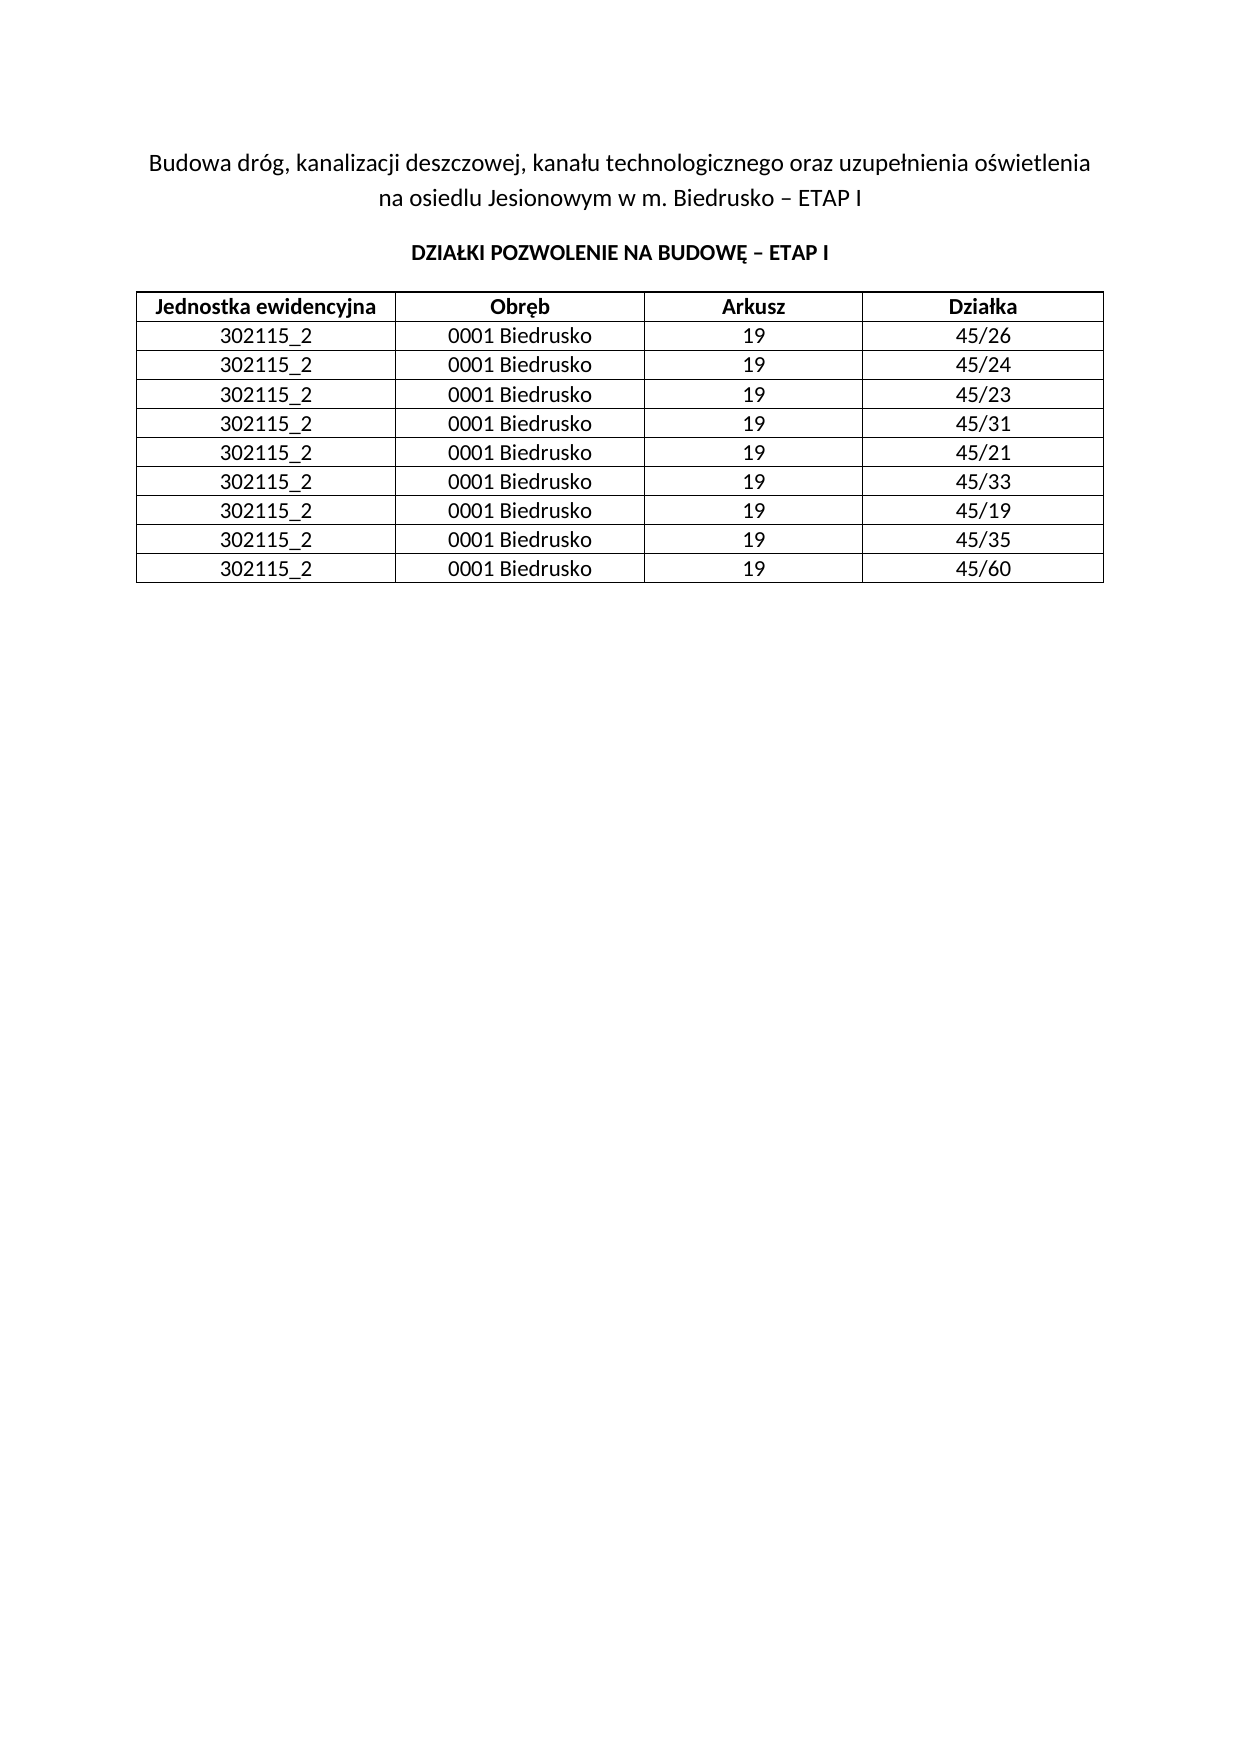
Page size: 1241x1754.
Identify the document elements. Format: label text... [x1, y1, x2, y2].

table_cell 19 [645, 496, 862, 524]
table_cell 19 [645, 409, 862, 437]
table_cell 19 [645, 380, 862, 408]
table_cell 45/21 [863, 438, 1103, 466]
table_cell 19 [645, 322, 862, 349]
table_cell 0001 Biedrusko [396, 409, 644, 437]
text DZIAŁKI POZWOLENIE NA BUDOWĘ – ETAP I [148, 238, 1093, 266]
table_cell 0001 Biedrusko [396, 496, 644, 524]
table_cell 45/23 [863, 380, 1103, 408]
table_cell 45/26 [863, 322, 1103, 349]
table_cell 19 [645, 525, 862, 553]
table_cell 0001 Biedrusko [396, 351, 644, 379]
text Budowa dróg, kanalizacji deszczowej, kanału technologicznego oraz uzupełnienia oświetlenia na osiedlu Jesionowym w m. Biedrusko – ETAP I [148, 148, 1093, 213]
table_cell 45/24 [863, 351, 1103, 379]
table_cell 302115_2 [137, 322, 395, 349]
table_cell 302115_2 [137, 409, 395, 437]
table_cell 302115_2 [137, 467, 395, 495]
table_header Działka [863, 293, 1103, 321]
table_header Obręb [396, 293, 644, 321]
table_cell 0001 Biedrusko [396, 380, 644, 408]
table_cell 302115_2 [137, 351, 395, 379]
table_cell 45/60 [863, 554, 1103, 582]
table_header Arkusz [645, 293, 862, 321]
table_cell 0001 Biedrusko [396, 322, 644, 349]
table_cell 0001 Biedrusko [396, 525, 644, 553]
table_cell 302115_2 [137, 380, 395, 408]
table_cell 19 [645, 351, 862, 379]
table_cell 19 [645, 438, 862, 466]
table_cell 19 [645, 467, 862, 495]
table_cell 45/31 [863, 409, 1103, 437]
table_cell 302115_2 [137, 554, 395, 582]
table_cell 302115_2 [137, 438, 395, 466]
table_cell 0001 Biedrusko [396, 554, 644, 582]
table_cell 0001 Biedrusko [396, 467, 644, 495]
table_cell 45/19 [863, 496, 1103, 524]
table_header Jednostka ewidencyjna [137, 293, 395, 321]
table_cell 19 [645, 554, 862, 582]
table_cell 45/35 [863, 525, 1103, 553]
table_cell 302115_2 [137, 496, 395, 524]
table_cell 302115_2 [137, 525, 395, 553]
table_cell 45/33 [863, 467, 1103, 495]
table_cell 0001 Biedrusko [396, 438, 644, 466]
